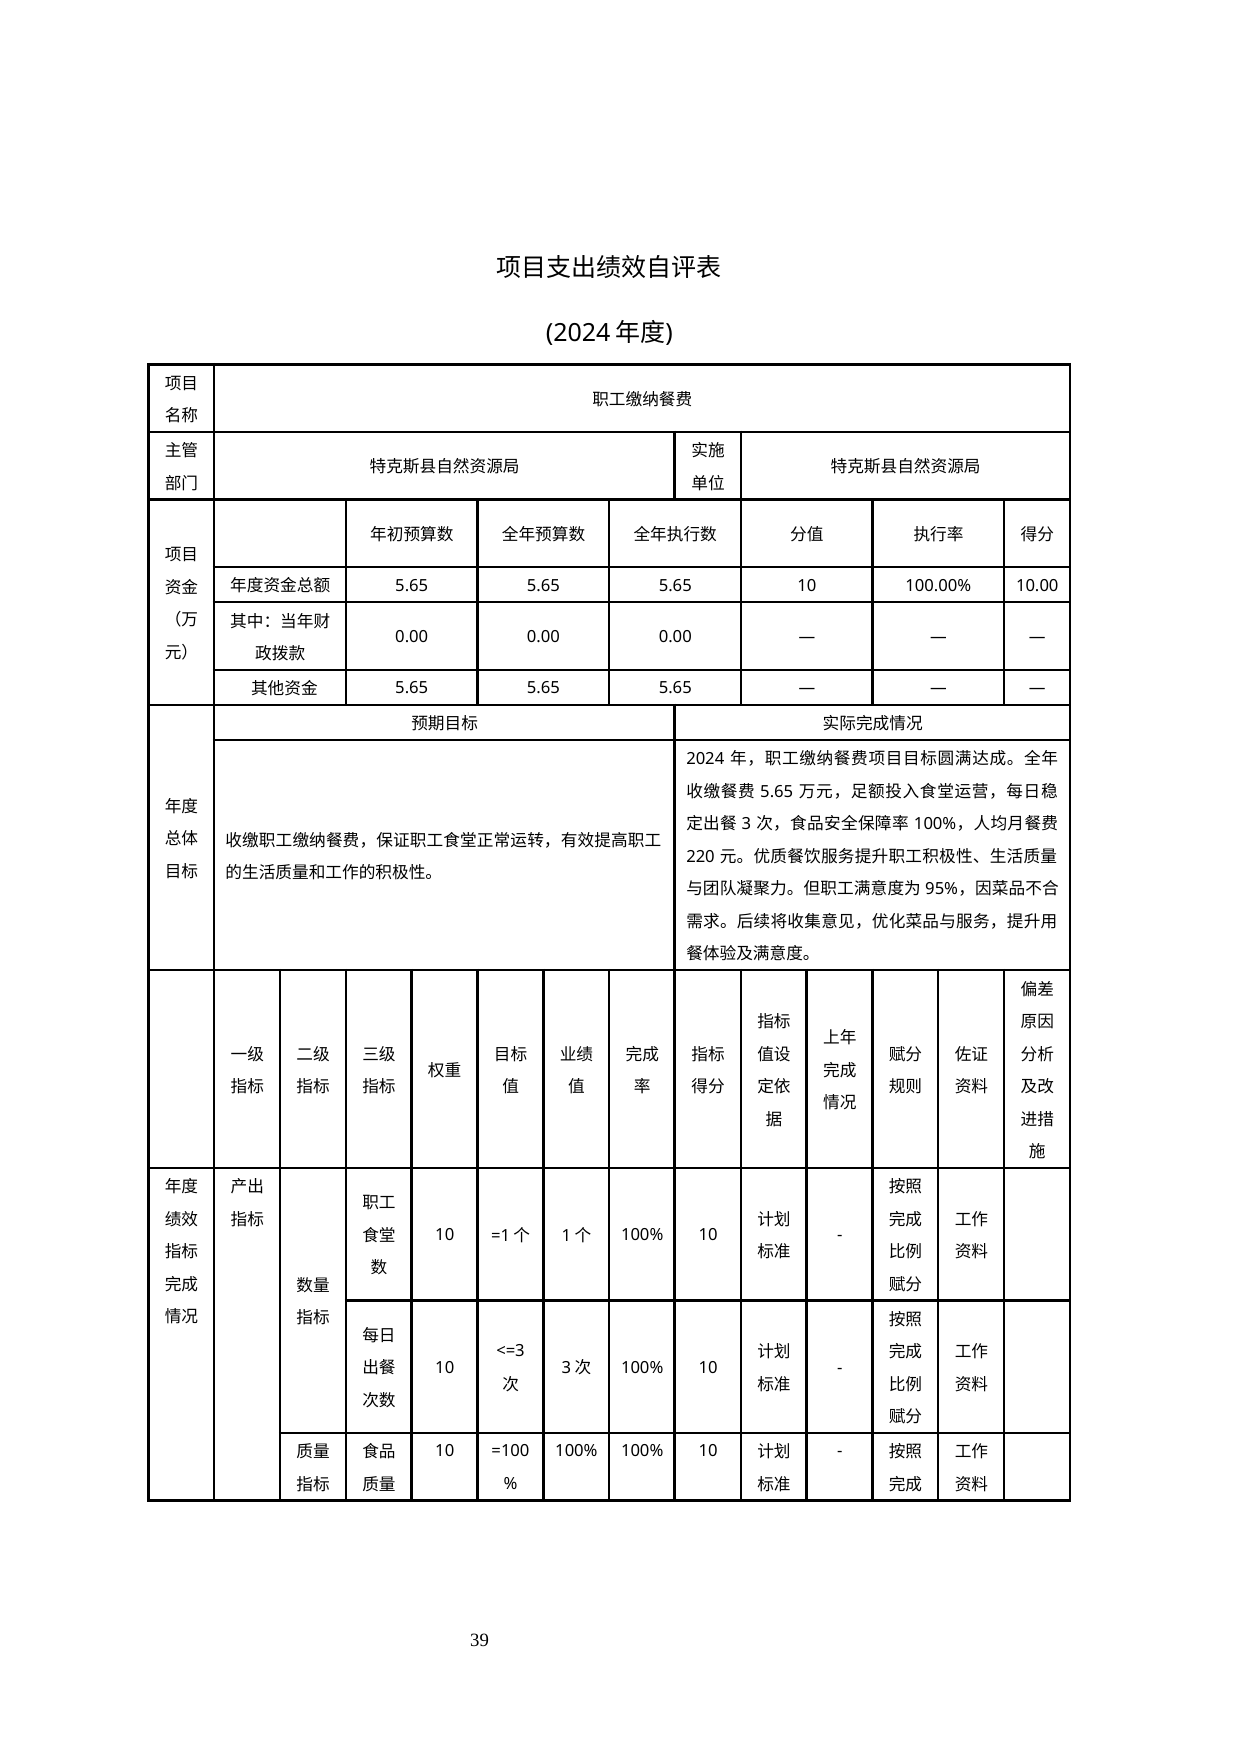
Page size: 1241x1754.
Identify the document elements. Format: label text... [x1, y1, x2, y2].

table_cell - [808, 1169, 871, 1299]
table_cell - [808, 1434, 871, 1499]
table_cell 10 [676, 1434, 740, 1499]
table_cell 10 [413, 1434, 476, 1499]
table_cell 0.00 [610, 603, 740, 668]
table_cell 100.00% [874, 568, 1003, 601]
table_cell 分值 [742, 501, 871, 566]
table_cell 完成率 [610, 971, 673, 1166]
table_cell 2024 年，职工缴纳餐费项目目标圆满达成。全年收缴餐费 5.65 万元，足额投入食堂运营，每日稳定出餐 3 次，食品安全保障率 100%，人均月餐费 220 元。优质餐饮服务提升职工积极性、生活质量与团队凝聚力。但职工满意度为 95%，因菜品不合需求。后续将收集意见，优化菜品与服务，提升用餐体验及满意度。 [676, 741, 1069, 969]
table_cell 10 [742, 568, 871, 601]
table_cell — [742, 603, 871, 668]
table_cell 预期目标 [215, 706, 673, 739]
table_cell 5.65 [347, 671, 476, 703]
table_cell 年度绩效指标完成情况 [150, 1169, 213, 1499]
table_cell 职工缴纳餐费 [215, 366, 1069, 431]
table_cell 得分 [1005, 501, 1069, 566]
table_cell 5.65 [610, 671, 740, 703]
table_cell [1005, 1434, 1069, 1499]
table_cell 特克斯县自然资源局 [742, 433, 1069, 498]
table_cell (2024年度) [148, 298, 1070, 363]
table_cell =1个 [479, 1169, 542, 1299]
table_cell 收缴职工缴纳餐费，保证职工食堂正常运转，有效提高职工的生活质量和工作的积极性。 [215, 741, 673, 969]
table_cell 计划标准 [742, 1434, 805, 1499]
table_cell — [742, 671, 871, 703]
table_cell 职工食堂数 [347, 1169, 410, 1299]
table_cell 5.65 [479, 568, 608, 601]
table_cell 主管部门 [150, 433, 213, 498]
table_cell 执行率 [874, 501, 1003, 566]
table_cell 实际完成情况 [676, 706, 1069, 739]
table_cell 10 [413, 1169, 476, 1299]
table_cell 三级指标 [347, 971, 410, 1166]
table_cell 年初预算数 [347, 501, 476, 566]
table_cell 按照完成比例赋分 [874, 1169, 937, 1299]
table_cell 工作资料 [939, 1169, 1003, 1299]
table_cell 10 [413, 1302, 476, 1432]
table_cell 一级指标 [215, 971, 279, 1166]
table_cell 10.00 [1005, 568, 1069, 601]
table_cell [1005, 1302, 1069, 1432]
table_cell 权重 [413, 971, 476, 1166]
table_cell 100% [545, 1434, 608, 1499]
table_cell 计划标准 [742, 1169, 805, 1299]
table_cell 3次 [545, 1302, 608, 1432]
table_cell 0.00 [347, 603, 476, 668]
table_cell 指标值设定依据 [742, 971, 805, 1166]
table_cell 5.65 [347, 568, 476, 601]
table_cell [215, 501, 345, 566]
table_cell 指标得分 [676, 971, 740, 1166]
table_cell 每日出餐次数 [347, 1302, 410, 1432]
table_cell 数量指标 [281, 1169, 345, 1432]
table_cell 工作资料 [939, 1302, 1003, 1432]
table_cell 100% [610, 1434, 673, 1499]
table_cell 年度总体目标 [150, 706, 213, 969]
table_cell 按照完成比例赋分 [874, 1302, 937, 1432]
table_cell 计划标准 [742, 1302, 805, 1432]
table_cell 质量指标 [281, 1434, 345, 1499]
table_cell 工作资料 [939, 1434, 1003, 1499]
table_cell <=3次 [479, 1302, 542, 1432]
table_cell 特克斯县自然资源局 [215, 433, 673, 498]
table_cell 项目资金（万元） [150, 501, 213, 703]
table_cell 偏差原因分析及改进措施 [1005, 971, 1069, 1166]
table_cell 1个 [545, 1169, 608, 1299]
table_cell 按照完成比例赋分 [874, 1434, 937, 1499]
table_cell 5.65 [479, 671, 608, 703]
table_cell 年度资金总额 [215, 568, 345, 601]
table_cell 其他资金 [215, 671, 345, 703]
table_cell 产出指标 [215, 1169, 279, 1499]
table_cell =100% [479, 1434, 542, 1499]
table_cell — [1005, 671, 1069, 703]
table_cell 业绩值 [545, 971, 608, 1166]
table_cell 项目名称 [150, 366, 213, 431]
table_cell 10 [676, 1169, 740, 1299]
table_cell — [1005, 603, 1069, 668]
table_cell 5.65 [610, 568, 740, 601]
table_cell — [874, 671, 1003, 703]
table_cell 100% [610, 1169, 673, 1299]
table_cell [1005, 1169, 1069, 1299]
table_cell 全年预算数 [479, 501, 608, 566]
table_cell 佐证资料 [939, 971, 1003, 1166]
table_header 项目支出绩效自评表 [148, 233, 1070, 298]
table_cell 目标值 [479, 971, 542, 1166]
table_cell 实施单位 [676, 433, 740, 498]
table_cell 食品质量安全保障率 [347, 1434, 410, 1499]
table_cell 其中：当年财政拨款 [215, 603, 345, 668]
table_cell [150, 971, 213, 1166]
table_cell 二级指标 [281, 971, 345, 1166]
table_cell - [808, 1302, 871, 1432]
table_cell — [874, 603, 1003, 668]
table_cell 10 [676, 1302, 740, 1432]
table_cell 0.00 [479, 603, 608, 668]
table_cell 100% [610, 1302, 673, 1432]
table_cell 赋分规则 [874, 971, 937, 1166]
table_cell 全年执行数 [610, 501, 740, 566]
table_cell 上年完成情况 [808, 971, 871, 1166]
